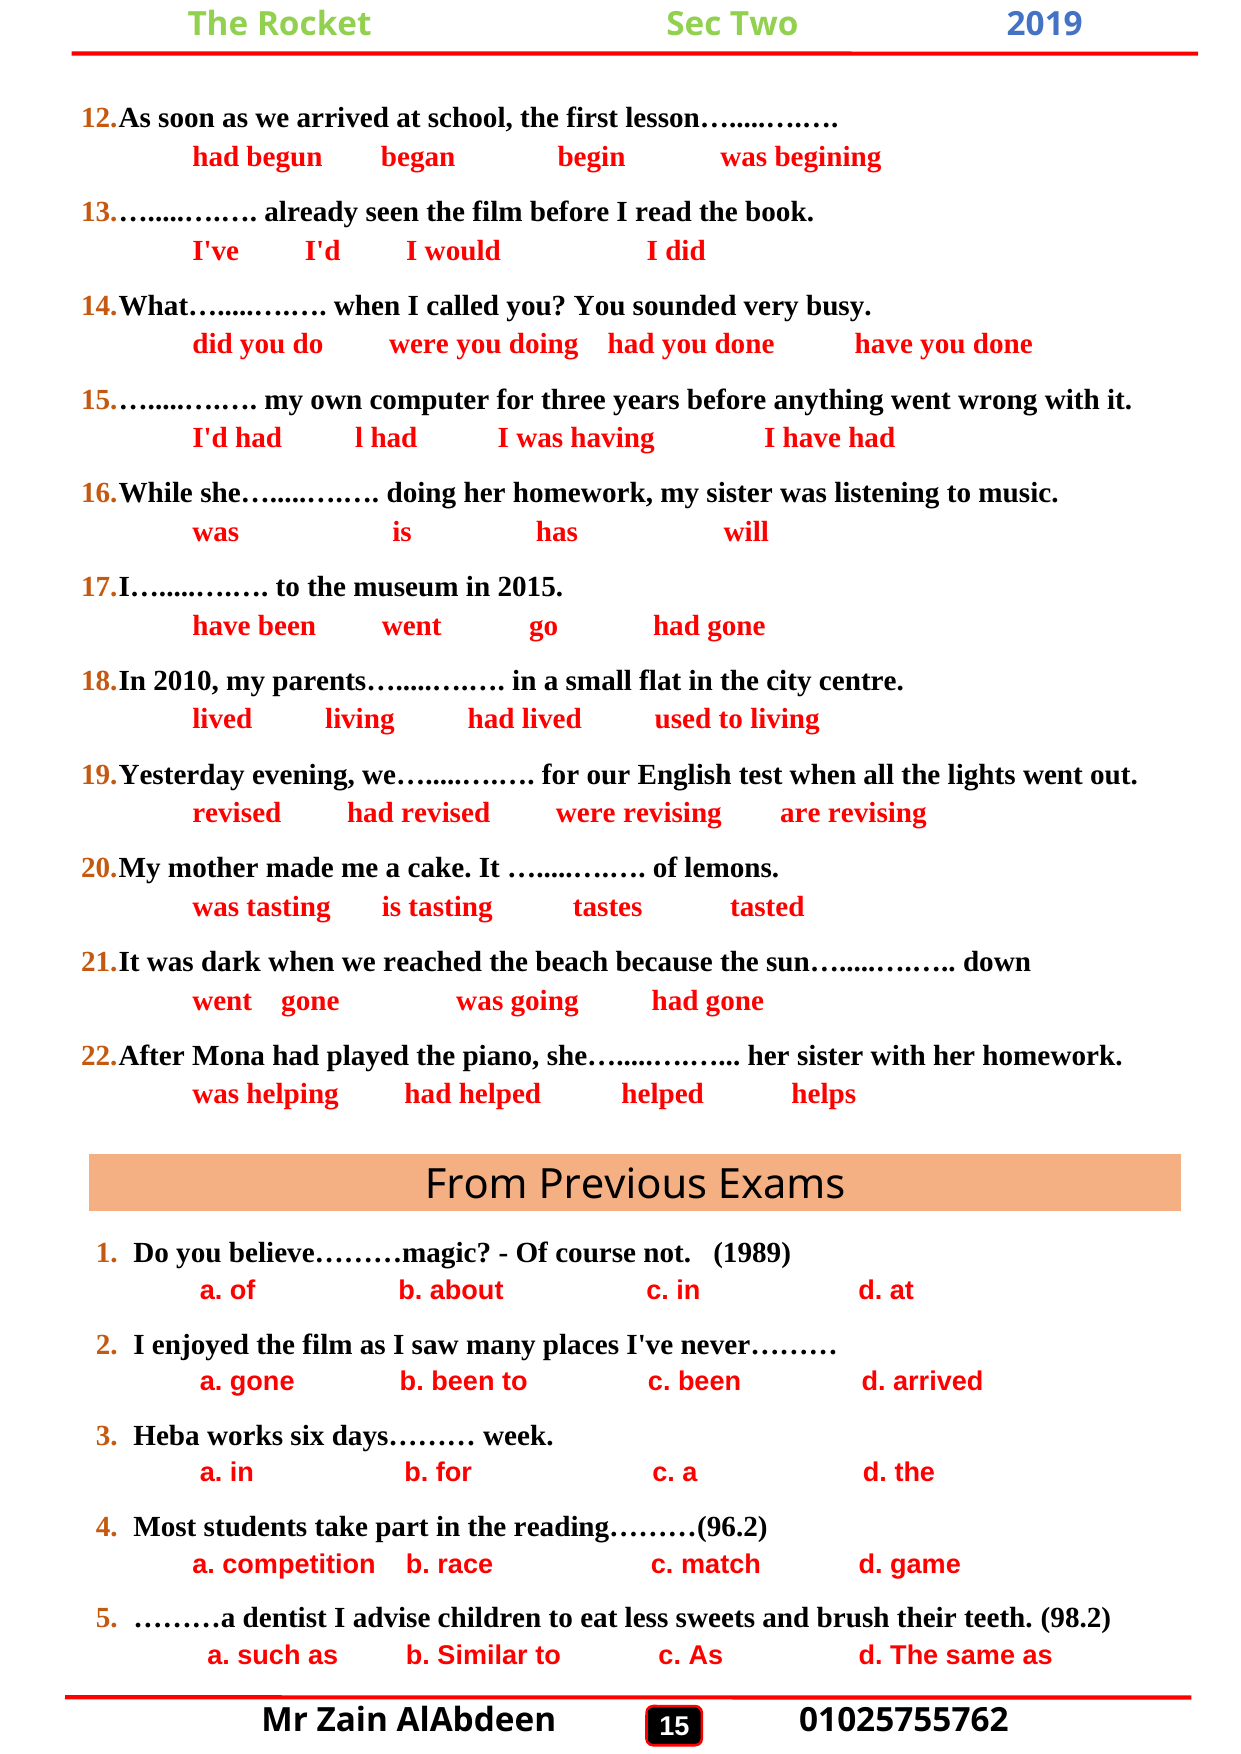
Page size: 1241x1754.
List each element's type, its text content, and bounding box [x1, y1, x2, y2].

list My mother made me a cake. It ….....….…. of lemons. [81, 851, 1181, 884]
list Do you believe………magic? - Of course not. (1989) [96, 1236, 1181, 1269]
list After Mona had played the piano, she….....….…... her sister with her homework. [81, 1038, 1181, 1072]
list Yesterday evening, we….....….…. for our English test when all the lights went out. [81, 757, 1181, 790]
list I….....….…. to the museum in 2015. [81, 569, 1181, 603]
text was is has will [192, 514, 1181, 548]
text From Previous Exams [89, 1154, 1181, 1211]
text did you do were you doing had you done have you done [192, 327, 1181, 360]
text lived living had lived used to living [192, 702, 1181, 735]
text a. in b. for c. a d. the [89, 1456, 1181, 1488]
list It was dark when we reached the beach because the sun….....….….. down [81, 944, 1181, 978]
list As soon as we arrived at school, the first lesson….....….…. [81, 101, 1181, 134]
list ….....….…. my own computer for three years before anything went wrong with it. [81, 382, 1181, 415]
text I've I'd I would I did [192, 233, 1181, 266]
list While she….....….…. doing her homework, my sister was listening to music. [81, 476, 1181, 509]
text a. of b. about c. in d. at [89, 1274, 1181, 1305]
text had begun began begin was begining [192, 139, 1181, 173]
list What….....….…. when I called you? You sounded very busy. [81, 288, 1181, 322]
list ………a dentist I advise children to eat less sweets and brush their teeth. (98.2) [96, 1600, 1181, 1634]
text I'd had l had I was having I have had [192, 420, 1181, 454]
text revised had revised were revising are revising [192, 795, 1181, 829]
text was helping had helped helped helps [192, 1077, 1181, 1110]
text a. such as b. Similar to c. As d. The same as [89, 1639, 1181, 1670]
list I enjoyed the film as I saw many places I've never……… [96, 1327, 1181, 1360]
list ….....….…. already seen the film before I read the book. [81, 194, 1181, 228]
text have been went go had gone [192, 608, 1181, 641]
text a. gone b. been to c. been d. arrived [89, 1365, 1181, 1397]
text went gone was going had gone [192, 983, 1181, 1016]
list Most students take part in the reading………(96.2) [96, 1509, 1181, 1543]
list In 2010, my parents….....….…. in a small flat in the city centre. [81, 663, 1181, 697]
text a. competition b. race c. match d. game [89, 1548, 1181, 1579]
text was tasting is tasting tastes tasted [192, 889, 1181, 923]
list Heba works six days……… week. [96, 1418, 1181, 1451]
